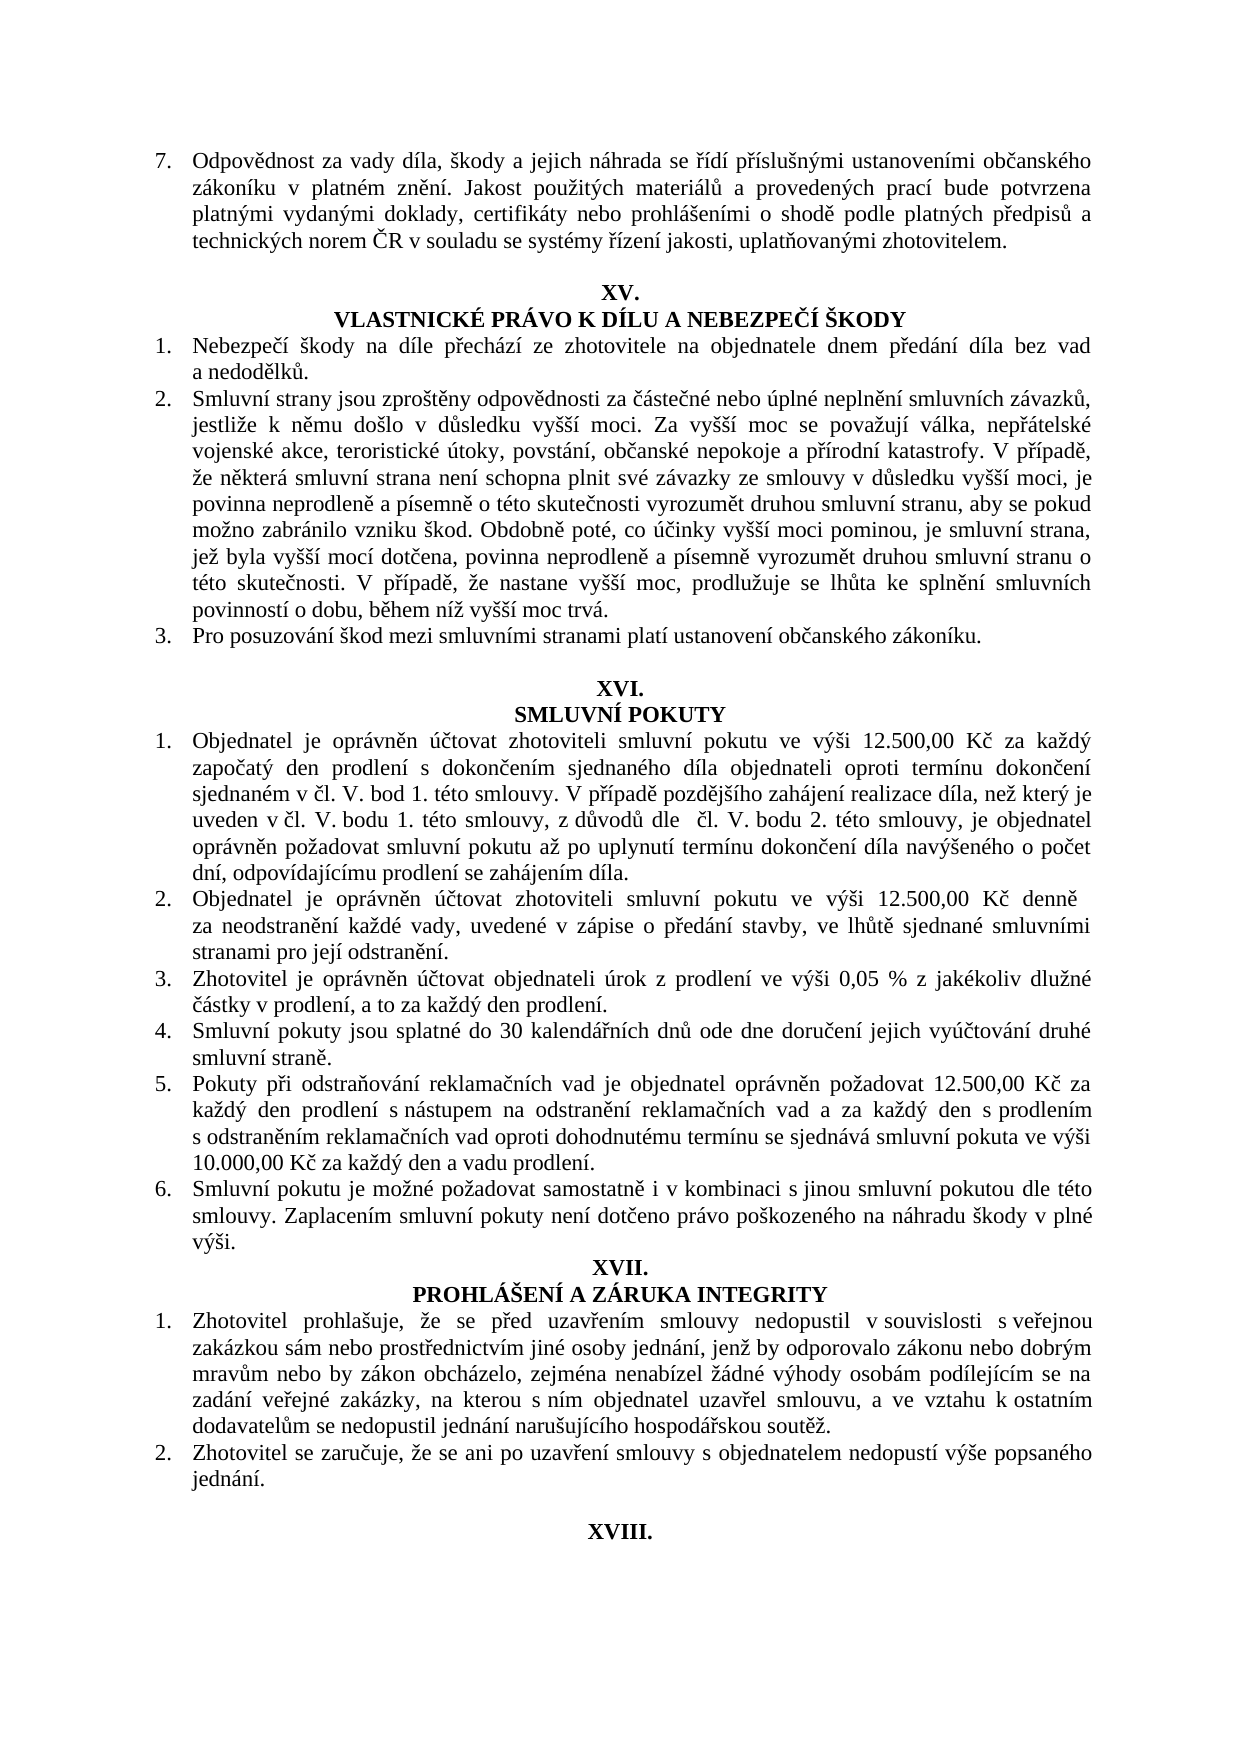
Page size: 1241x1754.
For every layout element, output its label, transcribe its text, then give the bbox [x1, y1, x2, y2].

text VLASTNICKÉ PRÁVO K DÍLU A NEBEZPEČÍ ŠKODY [148, 306, 1093, 332]
list Odpovědnost za vady díla, škody a jejich náhrada se řídí příslušnými ustanoveními občanského zákoníku v platném znění. Jakost použitých materiálů a provedených prací bude potvrzena platnými vydanými doklady, certifikáty nebo prohlášeními o shodě podle platných předpisů a technických norem ČR v souladu se systémy řízení jakosti, uplatňovanými zhotovitelem. [154, 148, 1093, 253]
text PROHLÁŠENÍ A ZÁRUKA INTEGRITY [148, 1281, 1093, 1307]
list Zhotovitel je oprávněn účtovat objednateli úrok z prodlení ve výši 0,05 % z jakékoliv dlužné částky v prodlení, a to za každý den prodlení. [154, 964, 1093, 1017]
text XVI. [148, 675, 1093, 701]
text XV. [148, 279, 1093, 306]
text XVII. [148, 1254, 1093, 1281]
list Pokuty při odstraňování reklamačních vad je objednatel oprávněn požadovat 12.500,00 Kč za každý den prodlení s nástupem na odstranění reklamačních vad a za každý den s prodlením s odstraněním reklamačních vad oproti dohodnutému termínu se sjednává smluvní pokuta ve výši 10.000,00 Kč za každý den a vadu prodlení. [154, 1070, 1093, 1175]
list Smluvní strany jsou zproštěny odpovědnosti za částečné nebo úplné neplnění smluvních závazků, jestliže k němu došlo v důsledku vyšší moci. Za vyšší moc se považují válka, nepřátelské vojenské akce, teroristické útoky, povstání, občanské nepokoje a přírodní katastrofy. V případě, že některá smluvní strana není schopna plnit své závazky ze smlouvy v důsledku vyšší moci, je povinna neprodleně a písemně o této skutečnosti vyrozumět druhou smluvní stranu, aby se pokud možno zabránilo vzniku škod. Obdobně poté, co účinky vyšší moci pominou, je smluvní strana, jež byla vyšší mocí dotčena, povinna neprodleně a písemně vyrozumět druhou smluvní stranu o této skutečnosti. V případě, že nastane vyšší moc, prodlužuje se lhůta ke splnění smluvních povinností o dobu, během níž vyšší moc trvá. [154, 385, 1093, 622]
list Nebezpečí škody na díle přechází ze zhotovitele na objednatele dnem předání díla bez vad a nedodělků. [154, 332, 1093, 385]
text SMLUVNÍ POKUTY [148, 701, 1093, 727]
list Objednatel je oprávněn účtovat zhotoviteli smluvní pokutu ve výši 12.500,00 Kč denně za neodstranění každé vady, uvedené v zápise o předání stavby, ve lhůtě sjednané smluvními stranami pro její odstranění. [154, 886, 1093, 964]
list Pro posuzování škod mezi smluvními stranami platí ustanovení občanského zákoníku. [154, 622, 1093, 648]
list Smluvní pokutu je možné požadovat samostatně i v kombinaci s jinou smluvní pokutou dle této smlouvy. Zaplacením smluvní pokuty není dotčeno právo poškozeného na náhradu škody v plné výši. [154, 1175, 1093, 1254]
list Zhotovitel prohlašuje, že se před uzavřením smlouvy nedopustil v souvislosti s veřejnou zakázkou sám nebo prostřednictvím jiné osoby jednání, jenž by odporovalo zákonu nebo dobrým mravům nebo by zákon obcházelo, zejména nenabízel žádné výhody osobám podílejícím se na zadání veřejné zakázky, na kterou s ním objednatel uzavřel smlouvu, a ve vztahu k ostatním dodavatelům se nedopustil jednání narušujícího hospodářskou soutěž. [154, 1307, 1093, 1439]
list Smluvní pokuty jsou splatné do 30 kalendářních dnů ode dne doručení jejich vyúčtování druhé smluvní straně. [154, 1017, 1093, 1070]
list Zhotovitel se zaručuje, že se ani po uzavření smlouvy s objednatelem nedopustí výše popsaného jednání. [154, 1439, 1093, 1492]
list Objednatel je oprávněn účtovat zhotoviteli smluvní pokutu ve výši 12.500,00 Kč za každý započatý den prodlení s dokončením sjednaného díla objednateli oproti termínu dokončení sjednaném v čl. V. bod 1. této smlouvy. V případě pozdějšího zahájení realizace díla, než který je uveden v čl. V. bodu 1. této smlouvy, z důvodů dle čl. V. bodu 2. této smlouvy, je objednatel oprávněn požadovat smluvní pokutu až po uplynutí termínu dokončení díla navýšeného o počet dní, odpovídajícímu prodlení se zahájením díla. [154, 727, 1093, 886]
text XVIII. [148, 1518, 1093, 1544]
